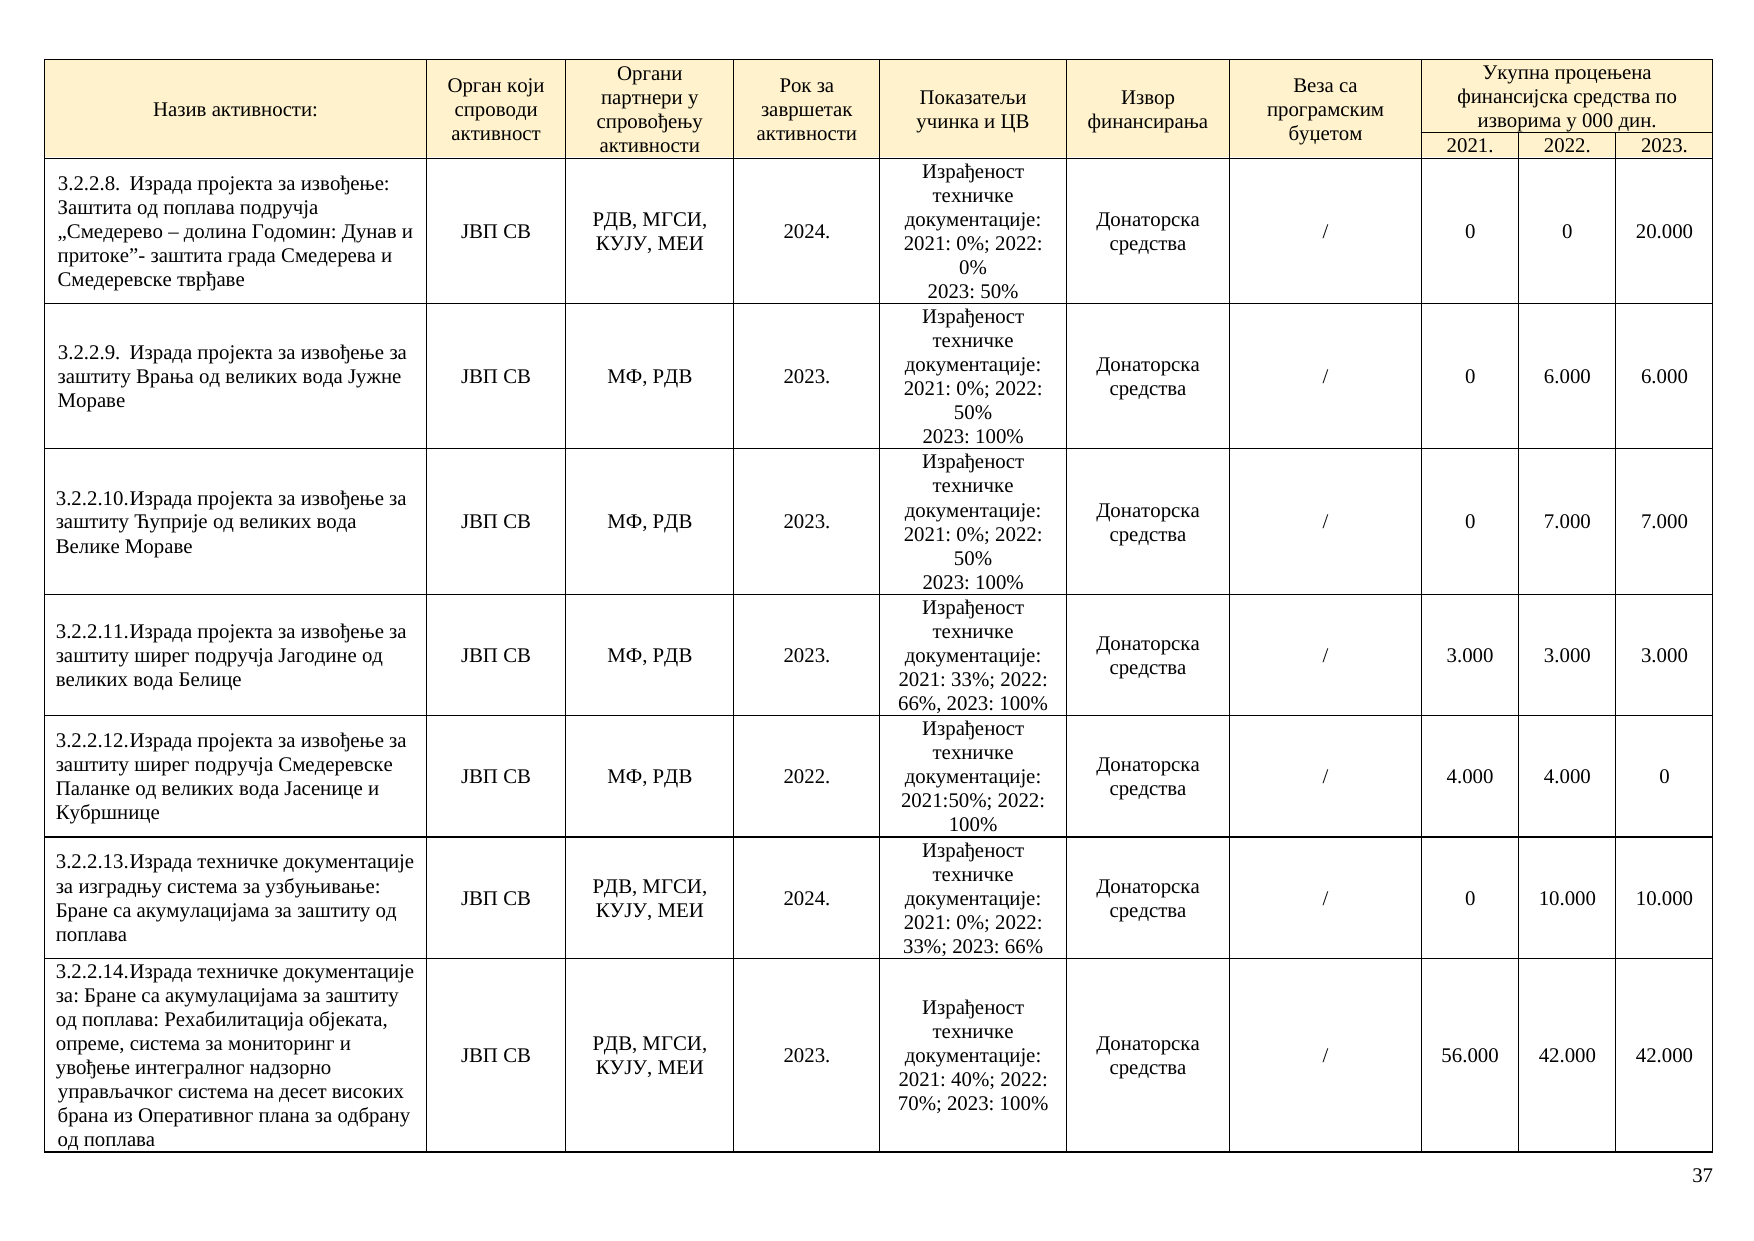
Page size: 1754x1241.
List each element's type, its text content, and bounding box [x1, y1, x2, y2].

table_cell 2023. [734, 595, 879, 715]
table_cell 2022. [1519, 133, 1615, 157]
table_cell 0 [1616, 716, 1712, 836]
table_cell Донаторска средства [1067, 595, 1229, 715]
table_cell 3.000 [1422, 595, 1518, 715]
table_cell Донаторска средства [1067, 449, 1229, 594]
table_cell / [1230, 716, 1421, 836]
table_cell Израђеност техничке документације: 2021: 40%; 2022: 70%; 2023: 100% [880, 959, 1066, 1151]
table_cell 10.000 [1616, 838, 1712, 958]
table_cell Израда пројекта за извођење за заштиту ширег подручја Јагодине од великих вода Белице [45, 595, 426, 715]
table_cell ЈВП СВ [427, 449, 565, 594]
table_header Укупна процењена финансијска средства по изворима у 000 дин. [1422, 60, 1712, 132]
table_cell 0 [1422, 304, 1518, 448]
table_cell 0 [1519, 159, 1615, 303]
table_cell 2023. [1616, 133, 1712, 157]
table_cell Израда пројекта за извођење: Заштита од поплава подручја „Смедерево – долина Годомин: Дунав и притоке”- заштита града Смедерева и Смедеревске тврђаве [45, 159, 426, 303]
table_cell МФ, РДВ [566, 595, 733, 715]
table_cell 0 [1422, 838, 1518, 958]
table_header Назив активности: [45, 60, 426, 157]
table_cell МФ, РДВ [566, 304, 733, 448]
table_cell 42.000 [1519, 959, 1615, 1151]
table_cell МФ, РДВ [566, 716, 733, 836]
table_cell 0 [1422, 449, 1518, 594]
table_cell 20.000 [1616, 159, 1712, 303]
table_cell Израђеност техничке документације: 2021: 0%; 2022: 33%; 2023: 66% [880, 838, 1066, 958]
table_cell / [1230, 449, 1421, 594]
table_cell Донаторска средства [1067, 838, 1229, 958]
table_cell 3.000 [1616, 595, 1712, 715]
table_cell ЈВП СВ [427, 959, 565, 1151]
table_cell Донаторска средства [1067, 159, 1229, 303]
table_cell Израда пројекта за извођење за заштиту Ћуприје од великих вода Велике Мораве [45, 449, 426, 594]
table_header Веза са програмским буџетом [1230, 60, 1421, 157]
table_cell 2023. [734, 449, 879, 594]
table_cell МФ, РДВ [566, 449, 733, 594]
table_cell / [1230, 159, 1421, 303]
table_cell 0 [1422, 159, 1518, 303]
table_header Показатељи учинка и ЦВ [880, 60, 1066, 157]
table_cell 3.000 [1519, 595, 1615, 715]
table_cell РДВ, МГСИ, КУЈУ, МЕИ [566, 838, 733, 958]
table_cell / [1230, 959, 1421, 1151]
table_cell ЈВП СВ [427, 716, 565, 836]
table_cell Израда пројекта за извођење за заштиту ширег подручја Смедеревске Паланке од великих вода Јасенице и Кубршнице [45, 716, 426, 836]
table_cell Израда техничке документације за: Бране са акумулацијама за заштиту од поплава: Рехабилитација објеката, опреме, система за мониторинг и увођење интегралног надзорно управљачког система на десет високих брана из Оперативног плана за одбрану од поплава [45, 959, 426, 1151]
table_cell 2021. [1422, 133, 1518, 157]
table_cell Донаторска средства [1067, 959, 1229, 1151]
table_cell 2024. [734, 159, 879, 303]
table_cell 4.000 [1519, 716, 1615, 836]
table_cell Израђеност техничке документације: 2021: 0%; 2022: 50% 2023: 100% [880, 304, 1066, 448]
table_cell 4.000 [1422, 716, 1518, 836]
table_cell ЈВП СВ [427, 159, 565, 303]
table_cell / [1230, 838, 1421, 958]
table_header Извор финансирања [1067, 60, 1229, 157]
table_header Oргани партнери у спровођењу активности [566, 60, 733, 157]
table_cell Израђеност техничке документације: 2021: 33%; 2022: 66%, 2023: 100% [880, 595, 1066, 715]
table_cell Израђеност техничке документације: 2021: 0%; 2022: 50% 2023: 100% [880, 449, 1066, 594]
table_cell Израђеност техничке документације: 2021: 0%; 2022: 0% 2023: 50% [880, 159, 1066, 303]
table_cell Донаторска средства [1067, 304, 1229, 448]
table_cell / [1230, 304, 1421, 448]
table_cell Израда техничке документације за изградњу система за узбуњивање: Бране са акумулацијама за заштиту од поплава [45, 838, 426, 958]
table_cell 7.000 [1616, 449, 1712, 594]
table_cell 42.000 [1616, 959, 1712, 1151]
table_cell 10.000 [1519, 838, 1615, 958]
table_cell 2023. [734, 959, 879, 1151]
table_cell РДВ, МГСИ, КУЈУ, МЕИ [566, 159, 733, 303]
table_cell 2022. [734, 716, 879, 836]
table_header Орган који спроводи активност [427, 60, 565, 157]
table_cell 6.000 [1616, 304, 1712, 448]
table_cell ЈВП СВ [427, 304, 565, 448]
table_cell 2024. [734, 838, 879, 958]
table_cell ЈВП СВ [427, 595, 565, 715]
table_header Рок за завршетак активности [734, 60, 879, 157]
table_cell РДВ, МГСИ, КУЈУ, МЕИ [566, 959, 733, 1151]
table_cell 56.000 [1422, 959, 1518, 1151]
table_cell / [1230, 595, 1421, 715]
table_cell ЈВП СВ [427, 838, 565, 958]
table_cell Донаторска средства [1067, 716, 1229, 836]
table_cell Израђеност техничке документације: 2021:50%; 2022: 100% [880, 716, 1066, 836]
table_cell 2023. [734, 304, 879, 448]
table_cell 6.000 [1519, 304, 1615, 448]
table_cell 7.000 [1519, 449, 1615, 594]
table_cell Израда пројекта за извођење за заштиту Врања од великих вода Јужне Мораве [45, 304, 426, 448]
